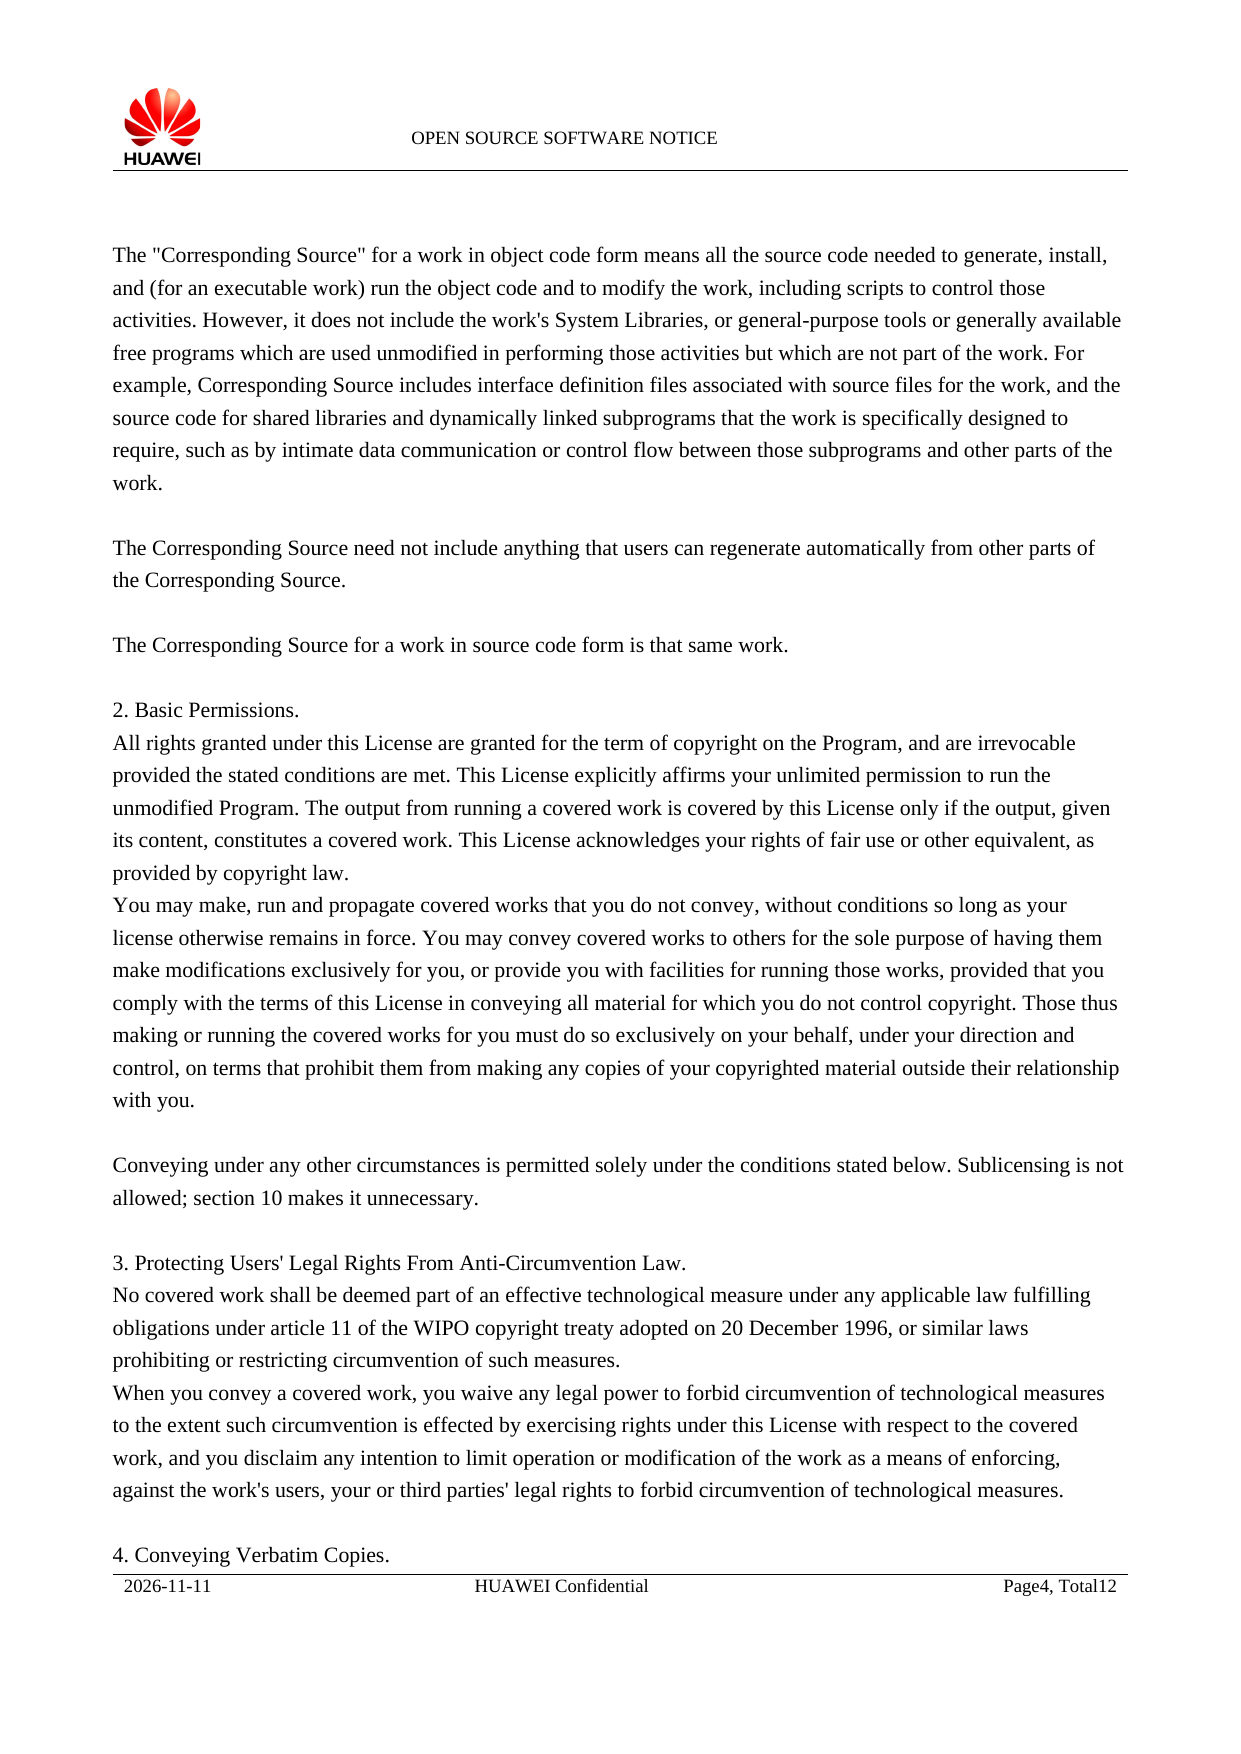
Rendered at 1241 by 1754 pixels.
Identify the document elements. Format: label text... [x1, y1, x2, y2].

picture [124, 88, 201, 165]
